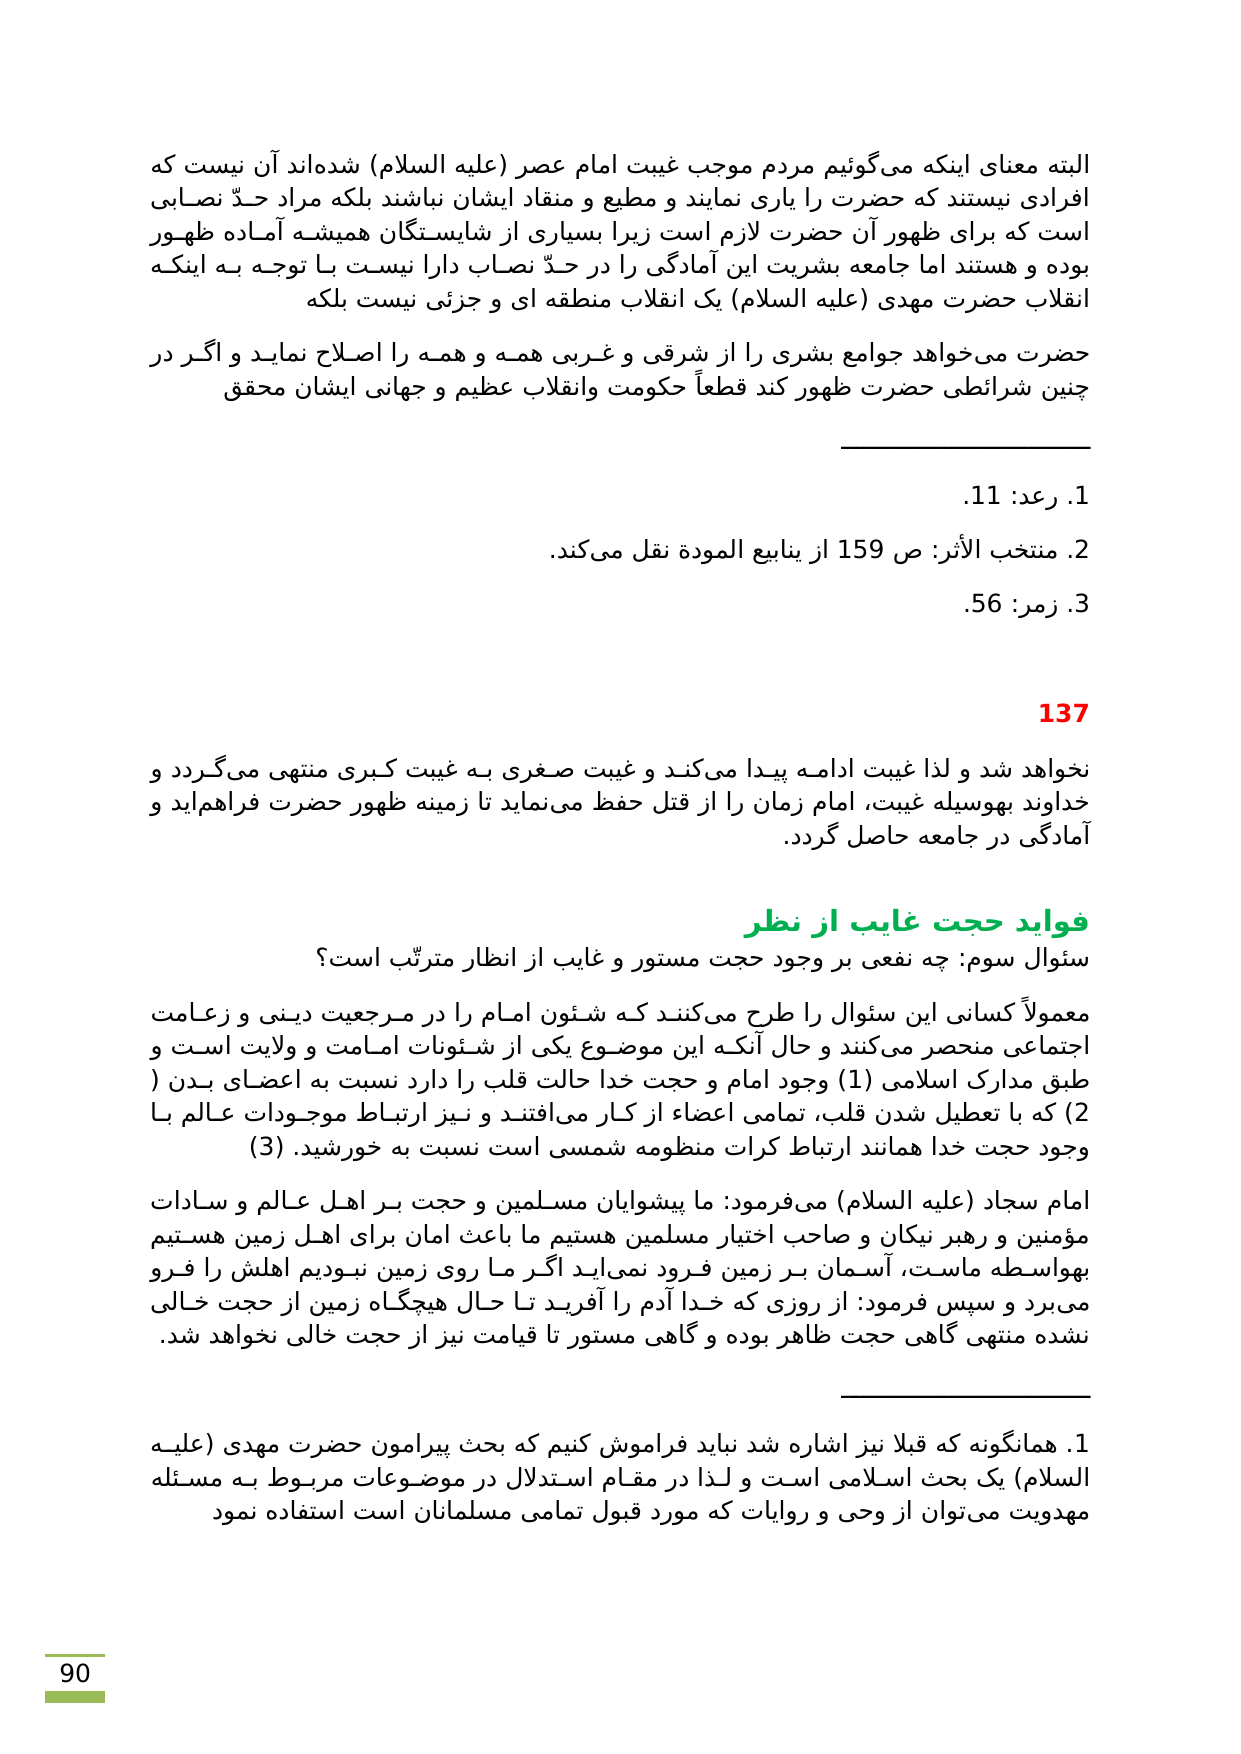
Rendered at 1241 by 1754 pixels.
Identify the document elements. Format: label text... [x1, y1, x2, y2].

text 137 [150, 700, 1090, 729]
text ــــــــــــــــــــــــــــــــــ [150, 1375, 1090, 1404]
text سئوال سوم: چه نفعی بر وجود حجت مستور و غایب از انظار مترتّب است؟ [150, 944, 1090, 973]
text 1. رعد: 11. [150, 481, 1090, 510]
text امام سجاد (علیه السلام) می‌فرمود: ما پیشوایان مسلمین و حجت بر اهل عالم و سادات مؤمنین و رهبر نیکان و صاحب اختیار مسلمین هستیم ما باعث امان برای اهل زمین هستیم بهواسطه ماست، آسمان بر زمین فرود نمی‌اید اگر ما روی زمین نبودیم اهلش را فرو می‌برد و سپس فرمود: از روزی که خدا آدم را آفرید تا حال هیچگاه زمین از حجت خالی نشده منتهی گاهی حجت ظاهر بوده و گاهی مستور تا قیامت نیز از حجت خالی نخواهد شد. [150, 1187, 1090, 1350]
text 2. منتخب الأثر: ص 159 از ینابیع المودة نقل می‌کند. [150, 535, 1090, 564]
text حضرت می‌خواهد جوامع بشری را از شرقی و غربی همه و همه را اصلاح نماید و اگر در چنین شرائطی حضرت ظهور کند قطعاً حکومت وانقلاب عظیم و جهانی ایشان محقق [150, 338, 1090, 401]
text نخواهد شد و لذا غیبت ادامه پیدا می‌کند و غیبت صغری به غیبت کبری منتهی می‌گردد و خداوند بهوسیله غیبت، امام زمان را از قتل حفظ می‌نماید تا زمینه ظهور حضرت فراهم‌اید و آمادگی در جامعه حاصل گردد. [150, 754, 1090, 850]
subtitle فواید حجت غایب از نظر [150, 905, 1090, 939]
text البته معنای اینکه می‌گوئیم مردم موجب غیبت امام عصر (علیه السلام) شده‌اند آن نیست که افرادی نیستند که حضرت را یاری نمایند و مطیع و منقاد ایشان نباشند بلکه مراد حدّ نصابی است که برای ظهور آن حضرت لازم است زیرا بسیاری از شایستگان همیشه آماده ظهور بوده و هستند اما جامعه بشریت این آمادگی را در حدّ نصاب دارا نیست با توجه به اینکه انقلاب حضرت مهدی (علیه السلام) یک انقلاب منطقه ای و جزئی نیست بلکه [150, 150, 1090, 313]
text ــــــــــــــــــــــــــــــــــ [150, 426, 1090, 456]
text معمولاً کسانی این سئوال را طرح می‌کنند که شئون امام را در مرجعیت دینی و زعامت اجتماعی منحصر می‌کنند و حال آنکه این موضوع یکی از شئونات امامت و ولایت است و طبق مدارک اسلامی (1) وجود امام و حجت خدا حالت قلب را دارد نسبت به اعضای بدن (2) که با تعطیل شدن قلب، تمامی اعضاء از کار می‌افتند و نیز ارتباط موجودات عالم با وجود حجت خدا همانند ارتباط کرات منظومه شمسی است نسبت به خورشید. (3) [150, 998, 1090, 1161]
text 1. همانگونه که قبلا نیز اشاره شد نباید فراموش کنیم که بحث پیرامون حضرت مهدی (علیه السلام) یک بحث اسلامی است و لذا در مقام استدلال در موضوعات مربوط به مسئله مهدویت می‌توان از وحی و روایات که مورد قبول تمامی مسلمانان است استفاده نمود [150, 1429, 1090, 1526]
text 3. زمر: 56. [150, 589, 1090, 619]
